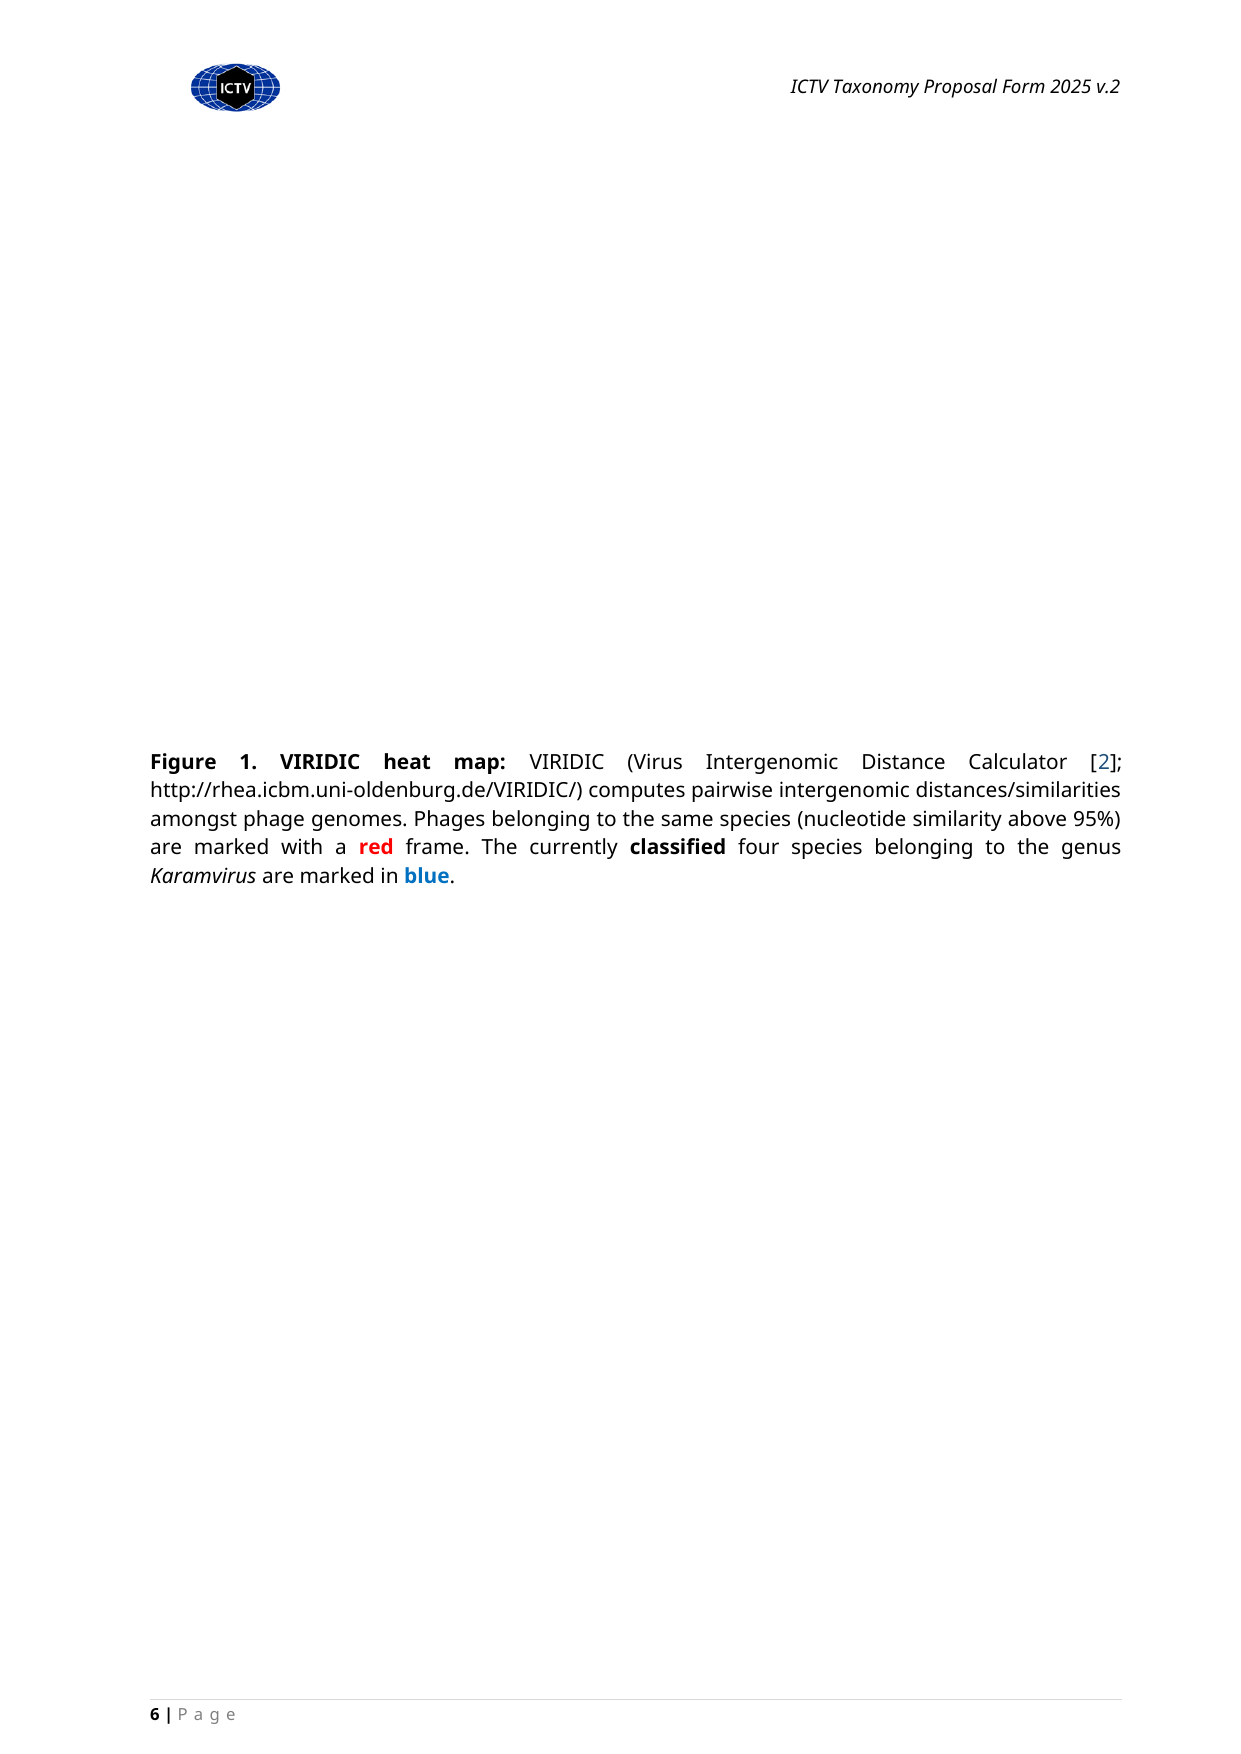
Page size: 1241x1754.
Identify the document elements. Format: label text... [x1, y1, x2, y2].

text Figure 1. VIRIDIC heat map: VIRIDIC (Virus Intergenomic Distance Calculator [2]; http://rhea.icbm.uni-oldenburg.de/VIRIDIC/) computes pairwise intergenomic distances/similarities amongst phage genomes. Phages belonging to the same species (nucleotide similarity above 95%) are marked with a red frame. The currently classified four species belonging to the genus Karamvirus are marked in blue. [150, 747, 1122, 889]
picture [190, 56, 282, 113]
